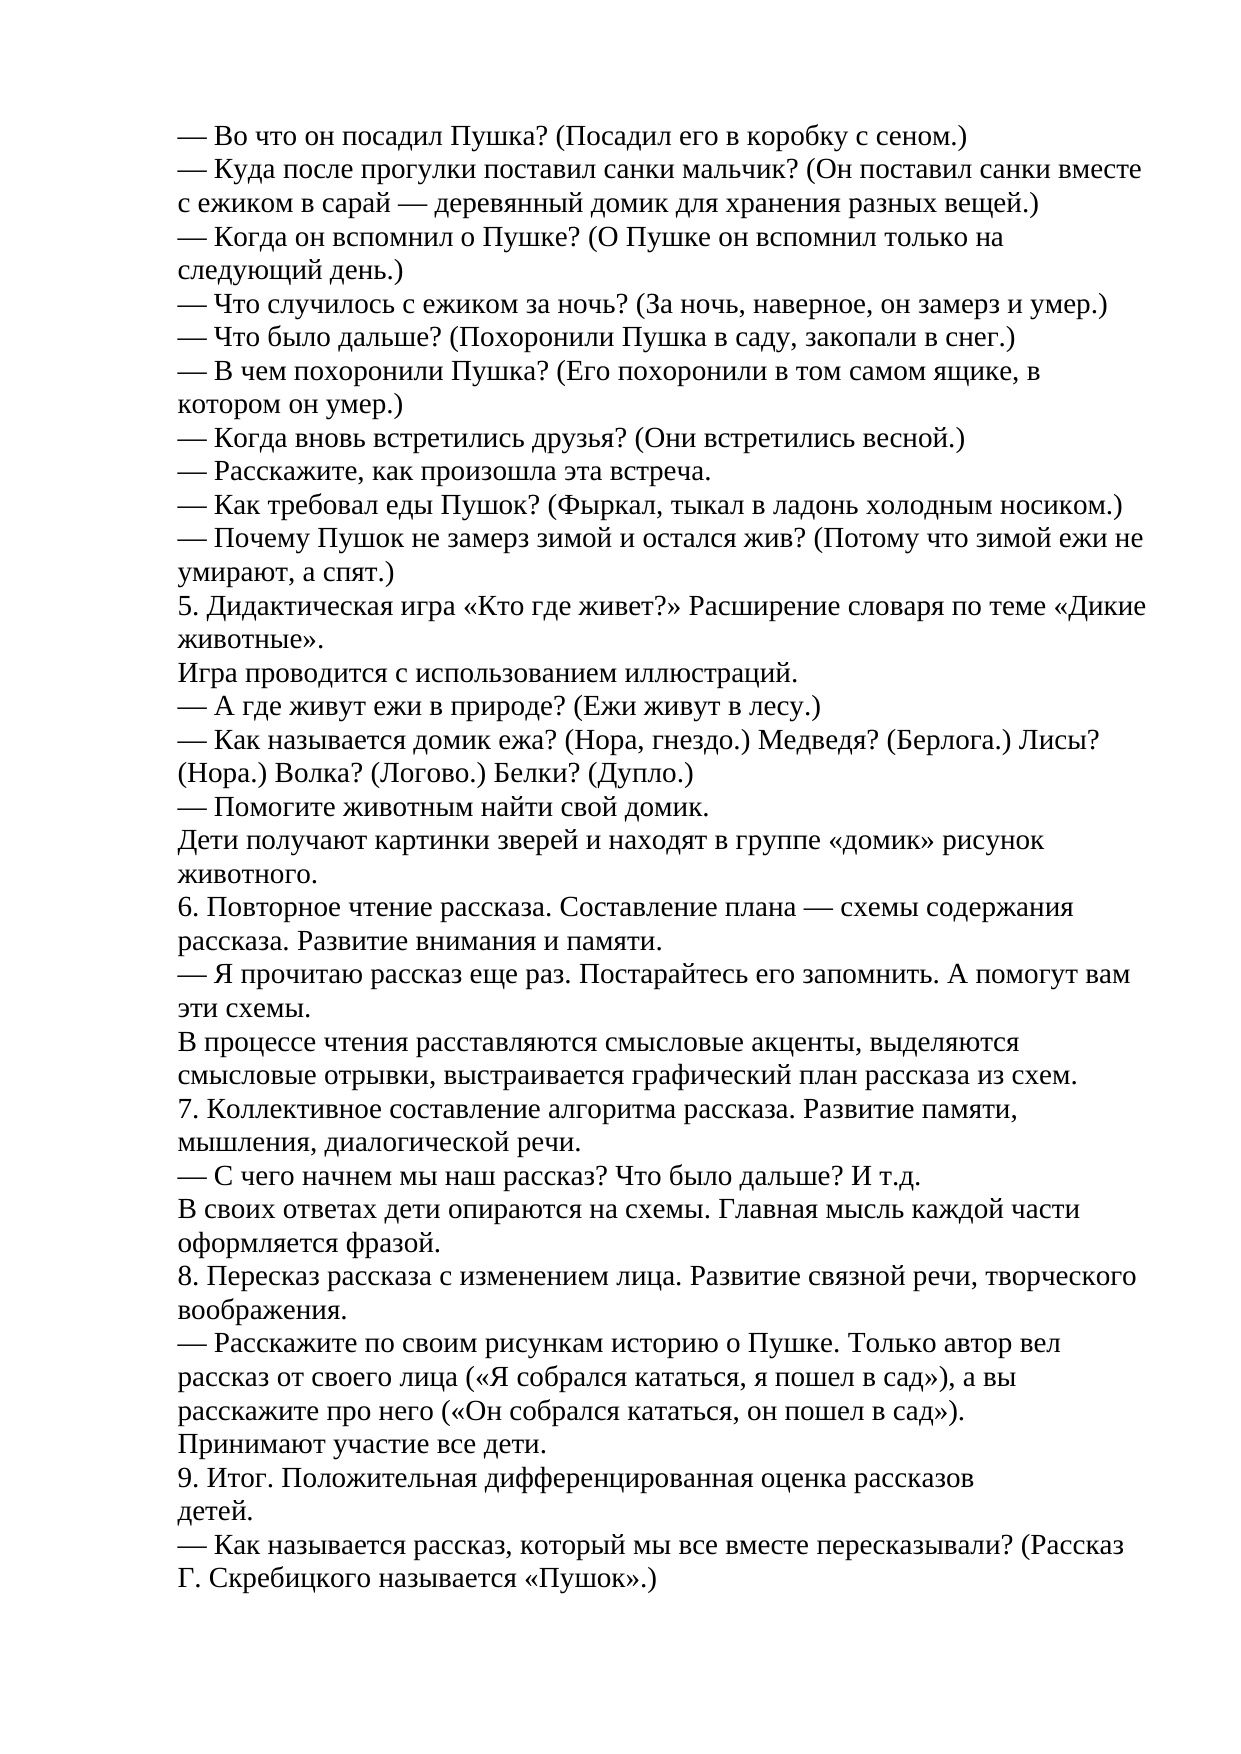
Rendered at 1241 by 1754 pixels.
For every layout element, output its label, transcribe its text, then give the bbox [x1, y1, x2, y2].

text детей. [177, 1493, 1152, 1527]
text Дети получают картинки зверей и находят в группе «домик» рисунок животного. [177, 822, 1152, 889]
text — Что было дальше? (Похоронили Пушка в саду, закопали в снег.) [177, 319, 1152, 353]
text — Помогите животным найти свой домик. [177, 789, 1152, 822]
text 5. Дидактическая игра «Кто где живет?» Расширение словаря по теме «Дикие животные». [177, 588, 1152, 655]
text — Как называется рассказ, который мы все вместе пересказывали? (Рассказ Г. Скребицкого называется «Пушок».) [177, 1527, 1152, 1594]
text — Я прочитаю рассказ еще раз. Постарайтесь его запомнить. А помогут вам эти схемы. [177, 957, 1152, 1024]
text В своих ответах дети опираются на схемы. Главная мысль каждой части оформляется фразой. [177, 1191, 1152, 1258]
text 6. Повторное чтение рассказа. Составление плана — схемы содержания рассказа. Развитие внимания и памяти. [177, 889, 1152, 957]
text — Когда он вспомнил о Пушке? (О Пушке он вспомнил только на следующий день.) [177, 219, 1152, 286]
text — Расскажите по своим рисункам историю о Пушке. Только автор вел рассказ от своего лица («Я собрался кататься, я пошел в сад»), а вы расскажите про него («Он собрался кататься, он пошел в сад»). [177, 1326, 1152, 1426]
text — Куда после прогулки поставил санки мальчик? (Он поставил санки вместе с ежиком в сарай — деревянный домик для хранения разных вещей.) [177, 152, 1152, 219]
text 9. Итог. Положительная дифференцированная оценка рассказов [177, 1460, 1152, 1493]
text — Что случилось с ежиком за ночь? (За ночь, наверное, он замерз и умер.) [177, 286, 1152, 319]
text — Расскажите, как произошла эта встреча. [177, 453, 1152, 487]
text В процессе чтения расставляются смысловые акценты, выделяются смысловые отрывки, выстраивается графический план рассказа из схем. [177, 1024, 1152, 1091]
text 8. Пересказ рассказа с изменением лица. Развитие связной речи, творческого воображения. [177, 1258, 1152, 1326]
text — С чего начнем мы наш рассказ? Что было дальше? И т.д. [177, 1158, 1152, 1191]
text Игра проводится с использованием иллюстраций. [177, 655, 1152, 688]
text — Почему Пушок не замерз зимой и остался жив? (Потому что зимой ежи не умирают, а спят.) [177, 521, 1152, 588]
text — Во что он посадил Пушка? (Посадил его в коробку с сеном.) [177, 118, 1152, 152]
text — В чем похоронили Пушка? (Его похоронили в том самом ящике, в котором он умер.) [177, 353, 1152, 420]
text Принимают участие все дети. [177, 1426, 1152, 1460]
text — Как называется домик ежа? (Нора, гнездо.) Медведя? (Берлога.) Лисы? (Нора.) Волка? (Логово.) Белки? (Дупло.) [177, 722, 1152, 789]
text 7. Коллективное составление алгоритма рассказа. Развитие памяти, мышления, диалогической речи. [177, 1091, 1152, 1158]
text — Как требовал еды Пушок? (Фыркал, тыкал в ладонь холодным носиком.) [177, 487, 1152, 521]
text — А где живут ежи в природе? (Ежи живут в лесу.) [177, 688, 1152, 722]
text — Когда вновь встретились друзья? (Они встретились весной.) [177, 420, 1152, 453]
